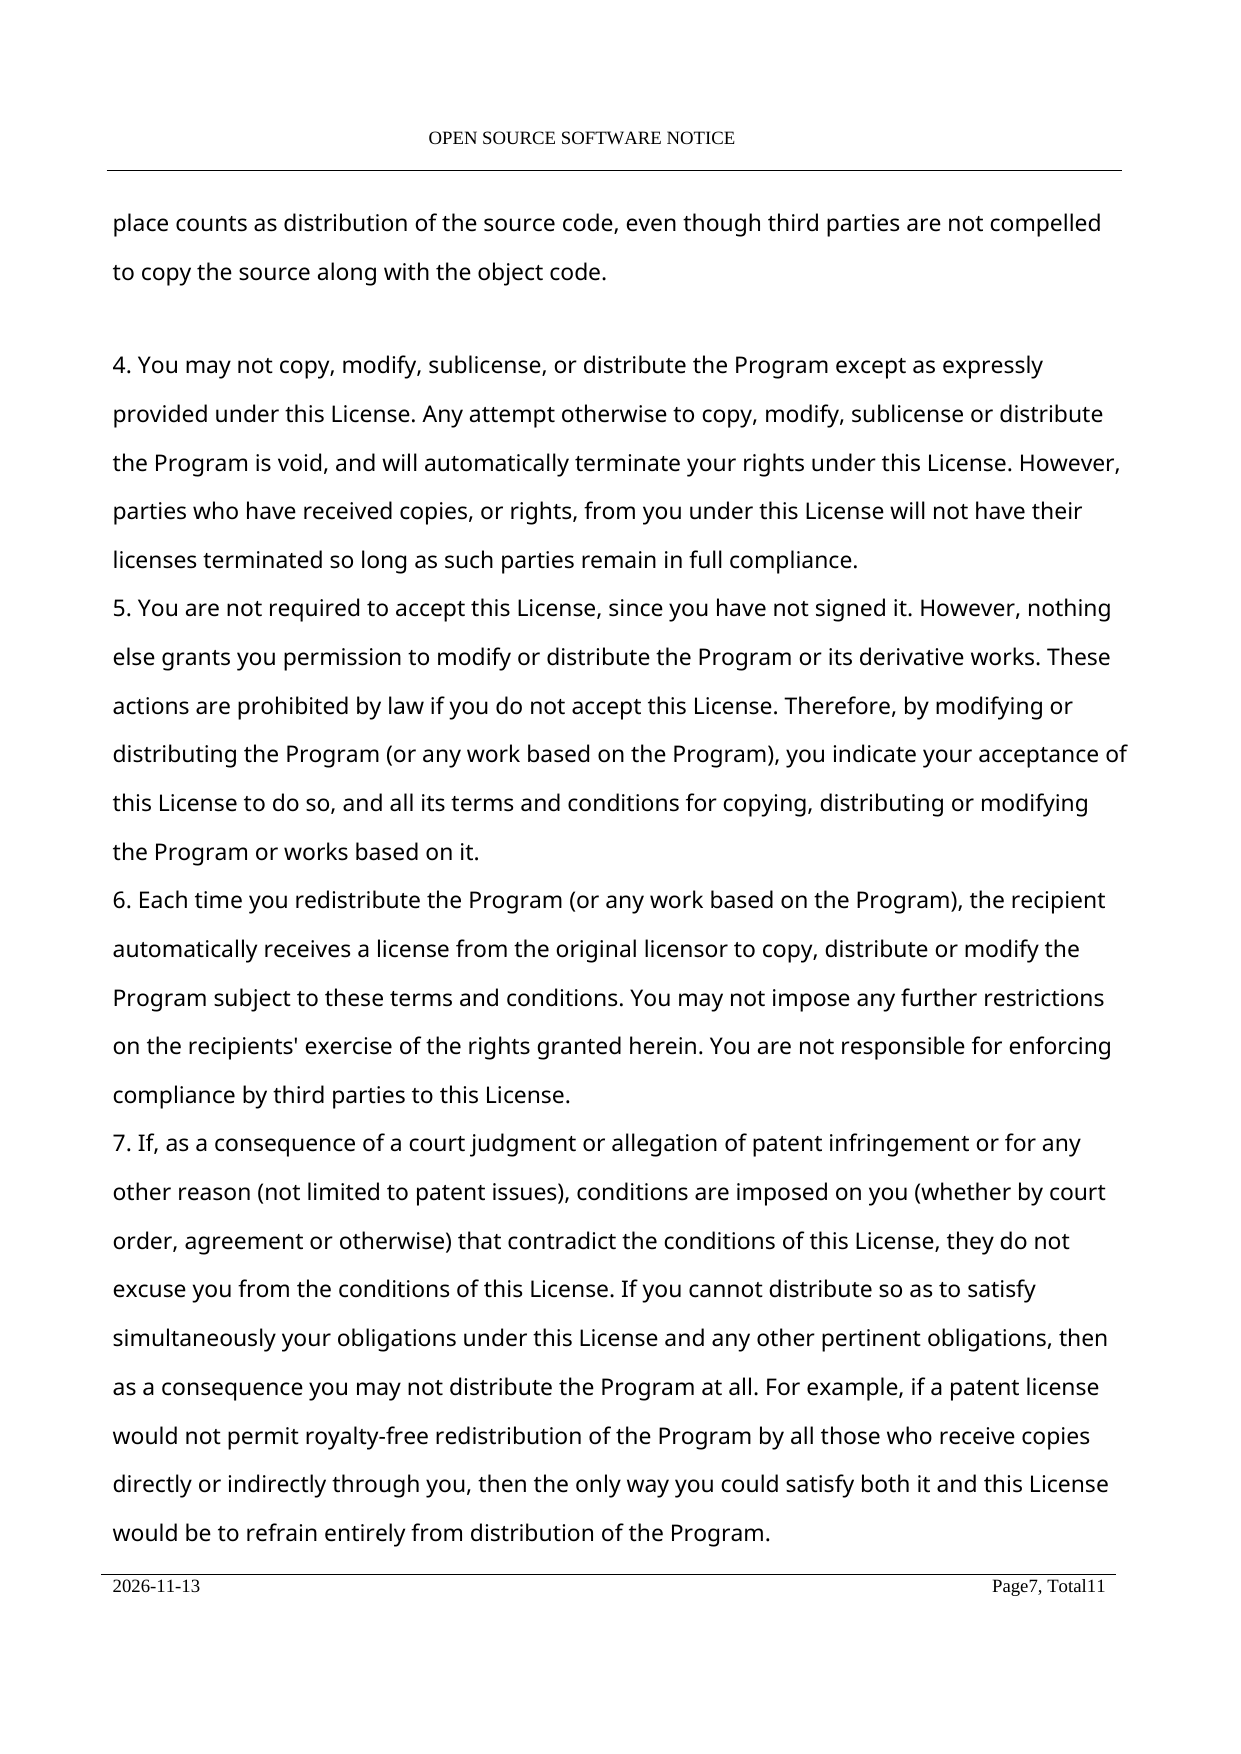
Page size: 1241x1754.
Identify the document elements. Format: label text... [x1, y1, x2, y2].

text 7. If, as a consequence of a court judgment or allegation of patent infringement or for any other reason (not limited to patent issues), conditions are imposed on you (whether by court order, agreement or otherwise) that contradict the conditions of this License, they do not excuse you from the conditions of this License. If you cannot distribute so as to satisfy simultaneously your obligations under this License and any other pertinent obligations, then as a consequence you may not distribute the Program at all. For example, if a patent license would not permit royalty-free redistribution of the Program by all those who receive copies directly or indirectly through you, then the only way you could satisfy both it and this License would be to refrain entirely from distribution of the Program. [112, 1126, 1128, 1549]
text 6. Each time you redistribute the Program (or any work based on the Program), the recipient automatically receives a license from the original licensor to copy, distribute or modify the Program subject to these terms and conditions. You may not impose any further restrictions on the recipients' exercise of the rights granted herein. You are not responsible for enforcing compliance by third parties to this License. [112, 883, 1128, 1111]
text 5. You are not required to accept this License, since you have not signed it. However, nothing else grants you permission to modify or distribute the Program or its derivative works. These actions are prohibited by law if you do not accept this License. Therefore, by modifying or distributing the Program (or any work based on the Program), you indicate your acceptance of this License to do so, and all its terms and conditions for copying, distributing or modifying the Program or works based on it. [112, 591, 1128, 868]
text 4. You may not copy, modify, sublicense, or distribute the Program except as expressly provided under this License. Any attempt otherwise to copy, modify, sublicense or distribute the Program is void, and will automatically terminate your rights under this License. However, parties who have received copies, or rights, from you under this License will not have their licenses terminated so long as such parties remain in full compliance. [112, 348, 1128, 576]
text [112, 206, 1128, 288]
